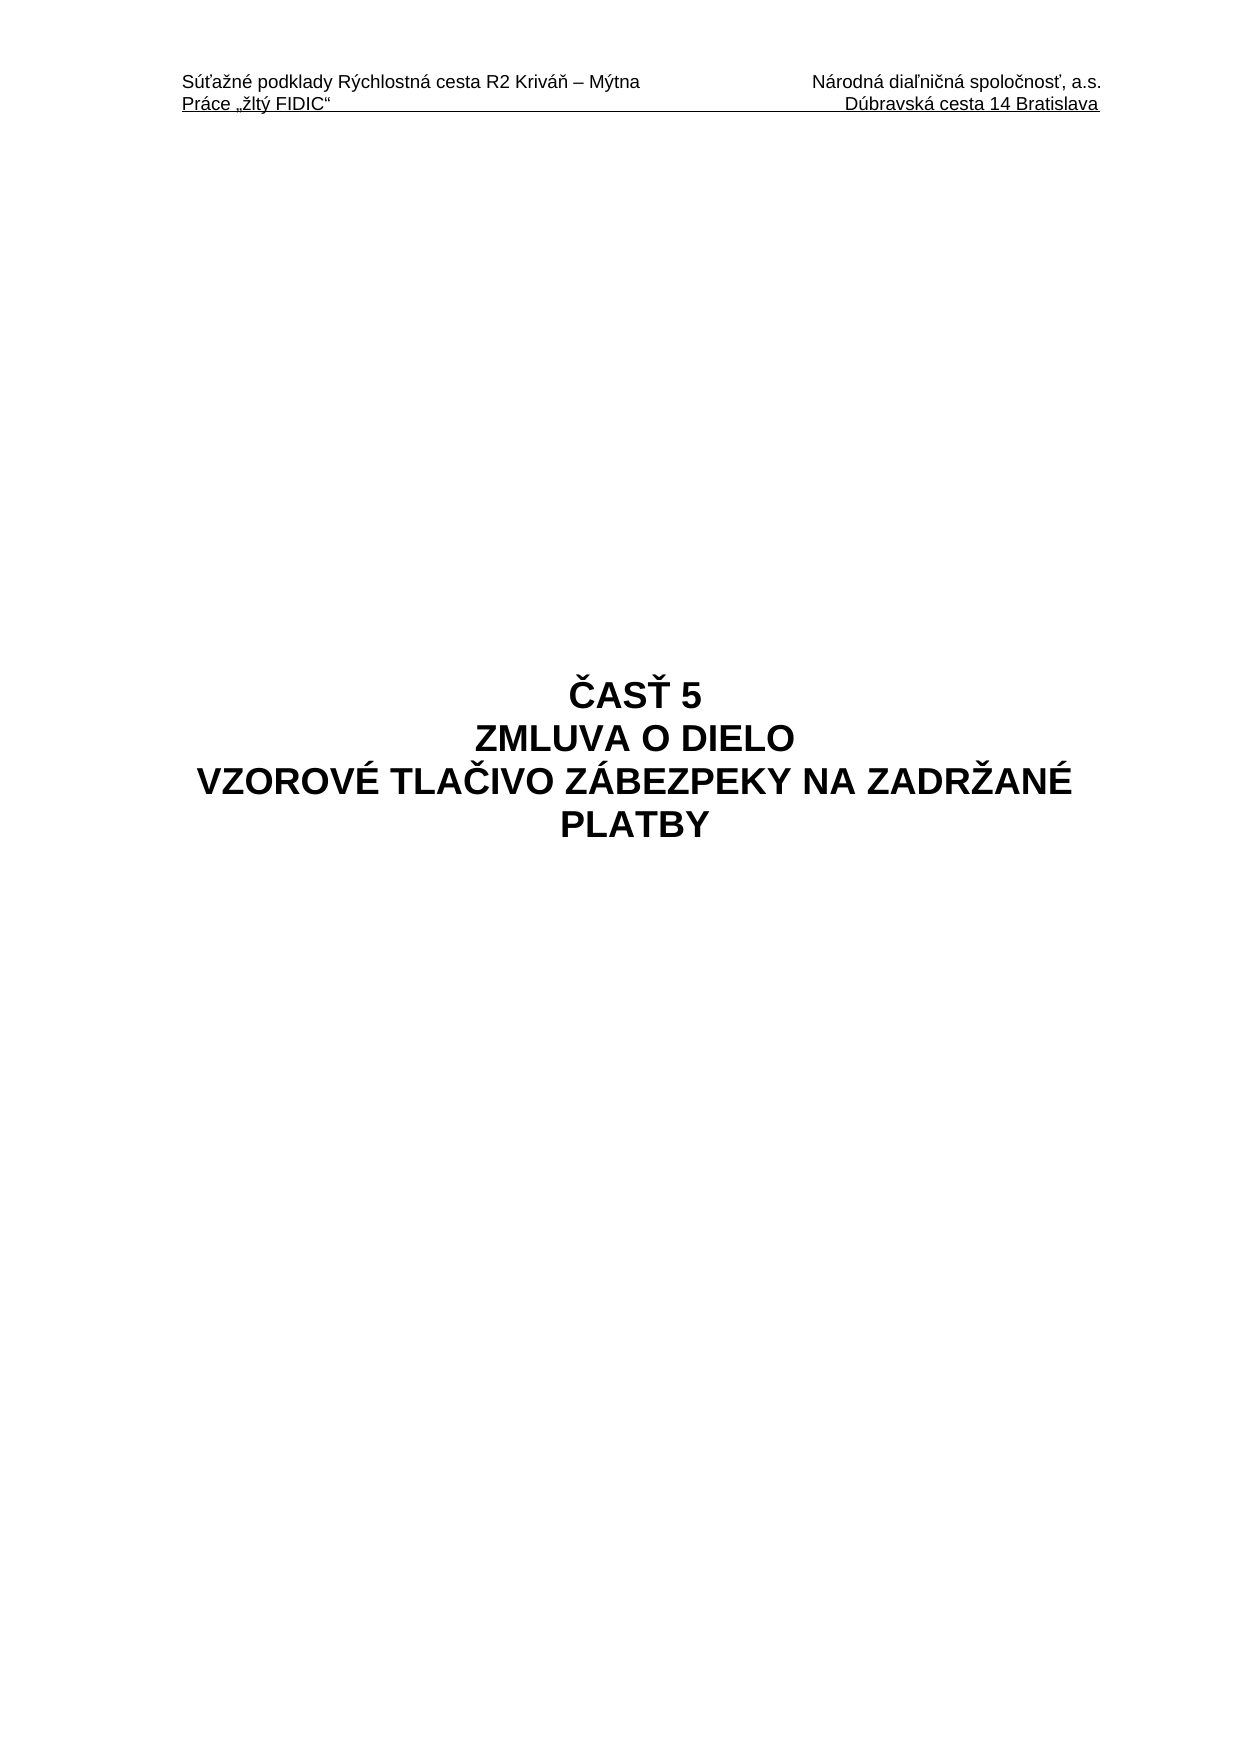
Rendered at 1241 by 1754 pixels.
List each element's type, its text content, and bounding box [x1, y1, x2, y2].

text Vzorové tlačivo zábezpeky na zadržané platby [148, 759, 1122, 846]
text Zmluva o Dielo [148, 716, 1122, 759]
text časť 5 [148, 673, 1122, 716]
